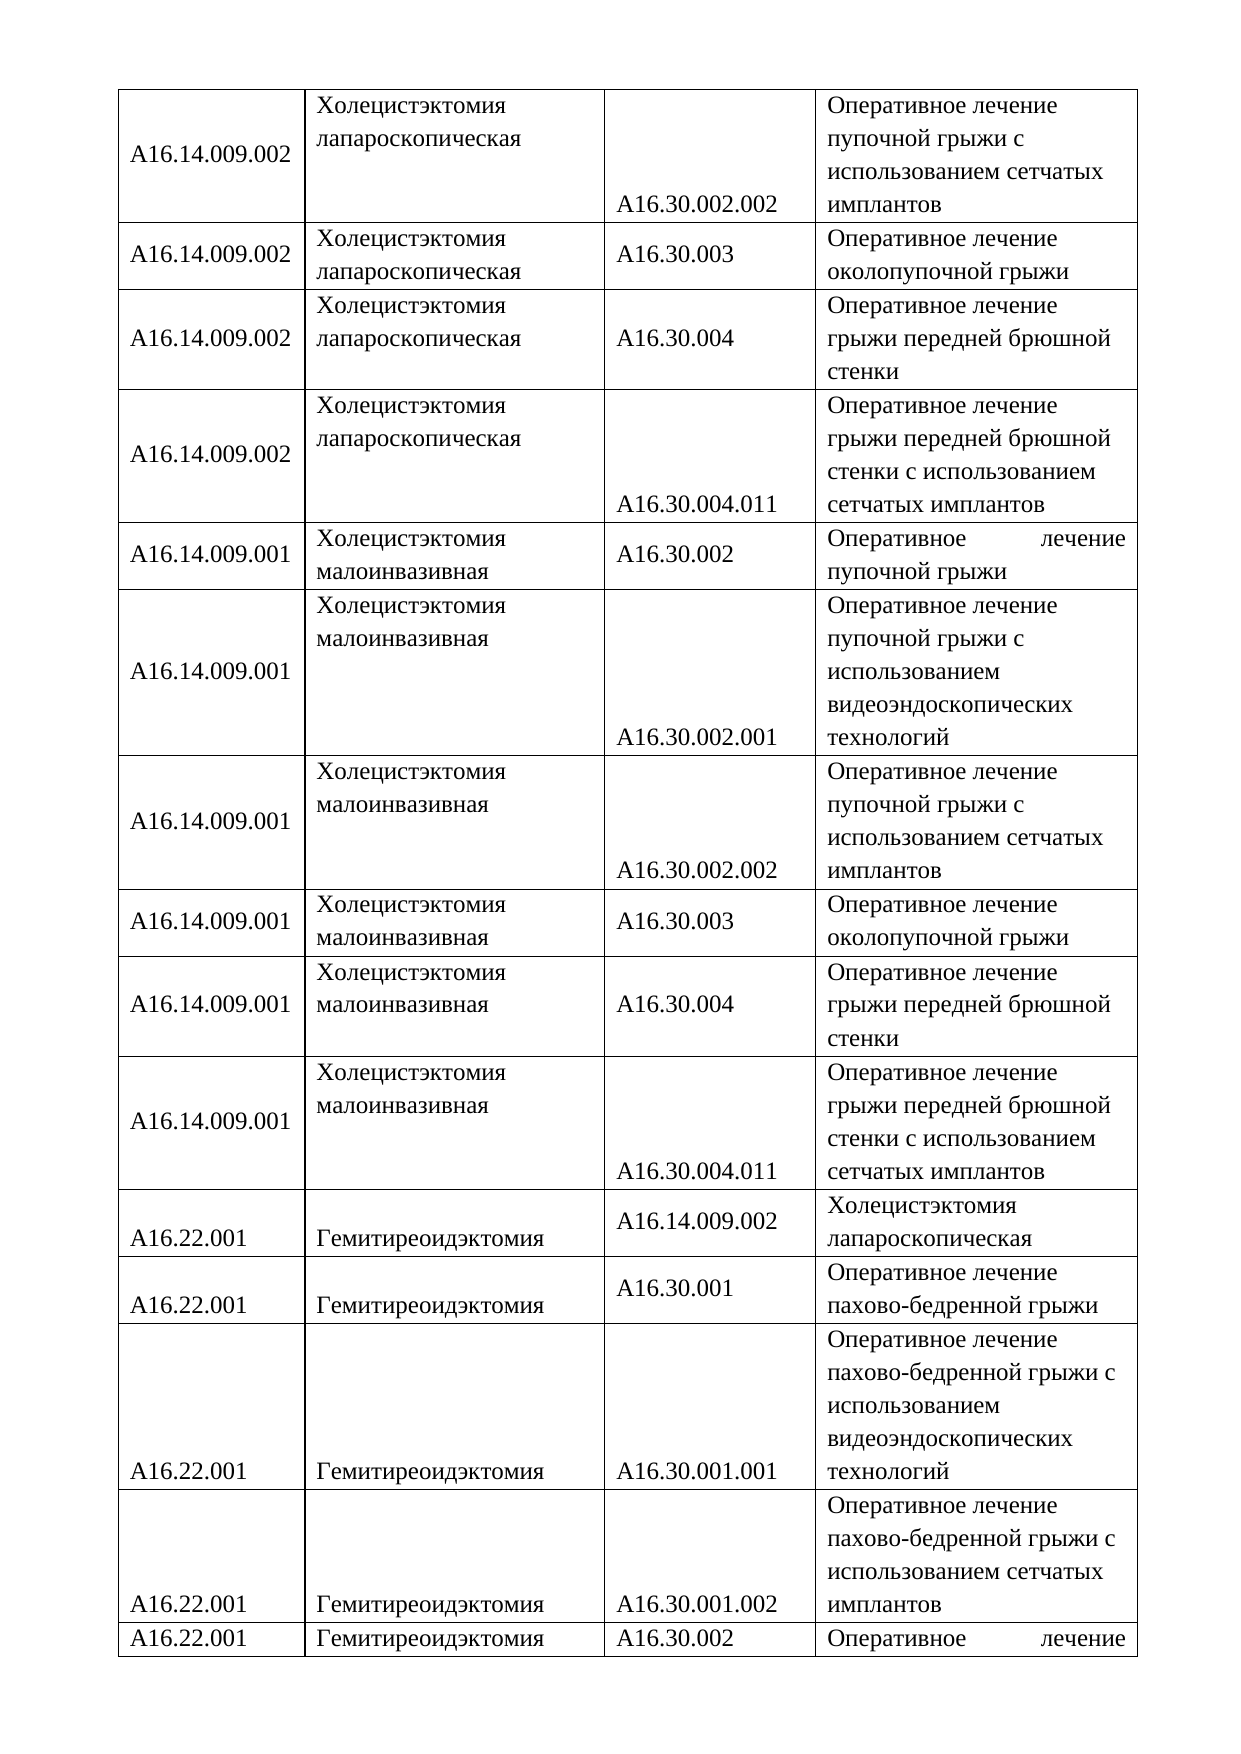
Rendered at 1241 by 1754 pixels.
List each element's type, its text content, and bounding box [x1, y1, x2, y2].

table_cell Холецистэктомия малоинвазивная [306, 523, 604, 589]
table_cell A16.30.002.001 [605, 590, 815, 755]
table_cell A16.30.002 [605, 523, 815, 589]
table_cell A16.30.004.011 [605, 1057, 815, 1189]
table_cell A16.14.009.001 [119, 756, 304, 888]
table_cell A16.30.002 [605, 1623, 815, 1656]
table_cell A16.30.002.002 [605, 90, 815, 222]
table_cell A16.30.004 [605, 957, 815, 1056]
table_cell Гемитиреоидэктомия [306, 1190, 604, 1256]
table_cell Оперативное лечение околопупочной грыжи [816, 223, 1137, 289]
table_cell A16.22.001 [119, 1623, 304, 1656]
table_cell A16.30.001 [605, 1257, 815, 1323]
table_cell A16.14.009.002 [119, 223, 304, 289]
table_cell A16.14.009.001 [119, 890, 304, 956]
table_cell A16.22.001 [119, 1490, 304, 1622]
table_cell Оперативное лечение грыжи передней брюшной стенки с использованием сетчатых имплантов [816, 390, 1137, 522]
table_cell Гемитиреоидэктомия [306, 1490, 604, 1622]
table_cell Оперативное лечение пупочной грыжи с использованием сетчатых имплантов [816, 90, 1137, 222]
table_cell Холецистэктомия малоинвазивная [306, 590, 604, 755]
table_cell A16.14.009.001 [119, 957, 304, 1056]
table_cell A16.30.003 [605, 223, 815, 289]
table_cell Оперативное лечение грыжи передней брюшной стенки [816, 290, 1137, 389]
table_cell Холецистэктомия лапароскопическая [816, 1190, 1137, 1256]
table_cell A16.14.009.002 [605, 1190, 815, 1256]
table_cell A16.22.001 [119, 1257, 304, 1323]
table_cell Оперативное лечение пупочной грыжи с использованием сетчатых имплантов [816, 756, 1137, 888]
table_cell Оперативное лечение пахово-бедренной грыжи с использованием сетчатых имплантов [816, 1490, 1137, 1622]
table_cell Холецистэктомия лапароскопическая [306, 223, 604, 289]
table_cell A16.22.001 [119, 1190, 304, 1256]
table_cell A16.14.009.002 [119, 290, 304, 389]
table_cell Оперативное лечение пахово-бедренной грыжи [816, 1257, 1137, 1323]
table_cell Холецистэктомия малоинвазивная [306, 1057, 604, 1189]
table_cell A16.30.003 [605, 890, 815, 956]
table_cell Гемитиреоидэктомия [306, 1623, 604, 1656]
table_cell Оперативное лечение околопупочной грыжи [816, 890, 1137, 956]
table_cell A16.30.004 [605, 290, 815, 389]
table_cell Гемитиреоидэктомия [306, 1257, 604, 1323]
table_cell A16.14.009.001 [119, 523, 304, 589]
table_cell A16.30.002.002 [605, 756, 815, 888]
table_cell A16.14.009.002 [119, 90, 304, 222]
table_cell A16.30.001.001 [605, 1324, 815, 1489]
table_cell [306, 90, 604, 222]
table_cell Оперативное лечение пупочной грыжи с использованием видеоэндоскопических технологий [816, 590, 1137, 755]
table_cell Холецистэктомия лапароскопическая [306, 290, 604, 389]
table_cell Оперативное лечение грыжи передней брюшной стенки [816, 957, 1137, 1056]
table_cell Холецистэктомия малоинвазивная [306, 957, 604, 1056]
table_cell Оперативное лечение пупочной грыжи [816, 523, 1137, 589]
table_cell Гемитиреоидэктомия [306, 1324, 604, 1489]
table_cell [816, 1623, 1137, 1656]
table_cell A16.14.009.001 [119, 1057, 304, 1189]
table_cell Оперативное лечение грыжи передней брюшной стенки с использованием сетчатых имплантов [816, 1057, 1137, 1189]
table_cell Холецистэктомия малоинвазивная [306, 890, 604, 956]
table_cell A16.14.009.001 [119, 590, 304, 755]
table_cell Холецистэктомия лапароскопическая [306, 390, 604, 522]
table_cell Холецистэктомия малоинвазивная [306, 756, 604, 888]
table_cell A16.22.001 [119, 1324, 304, 1489]
table_cell A16.30.004.011 [605, 390, 815, 522]
table_cell A16.30.001.002 [605, 1490, 815, 1622]
table_cell Оперативное лечение пахово-бедренной грыжи с использованием видеоэндоскопических технологий [816, 1324, 1137, 1489]
table_cell A16.14.009.002 [119, 390, 304, 522]
